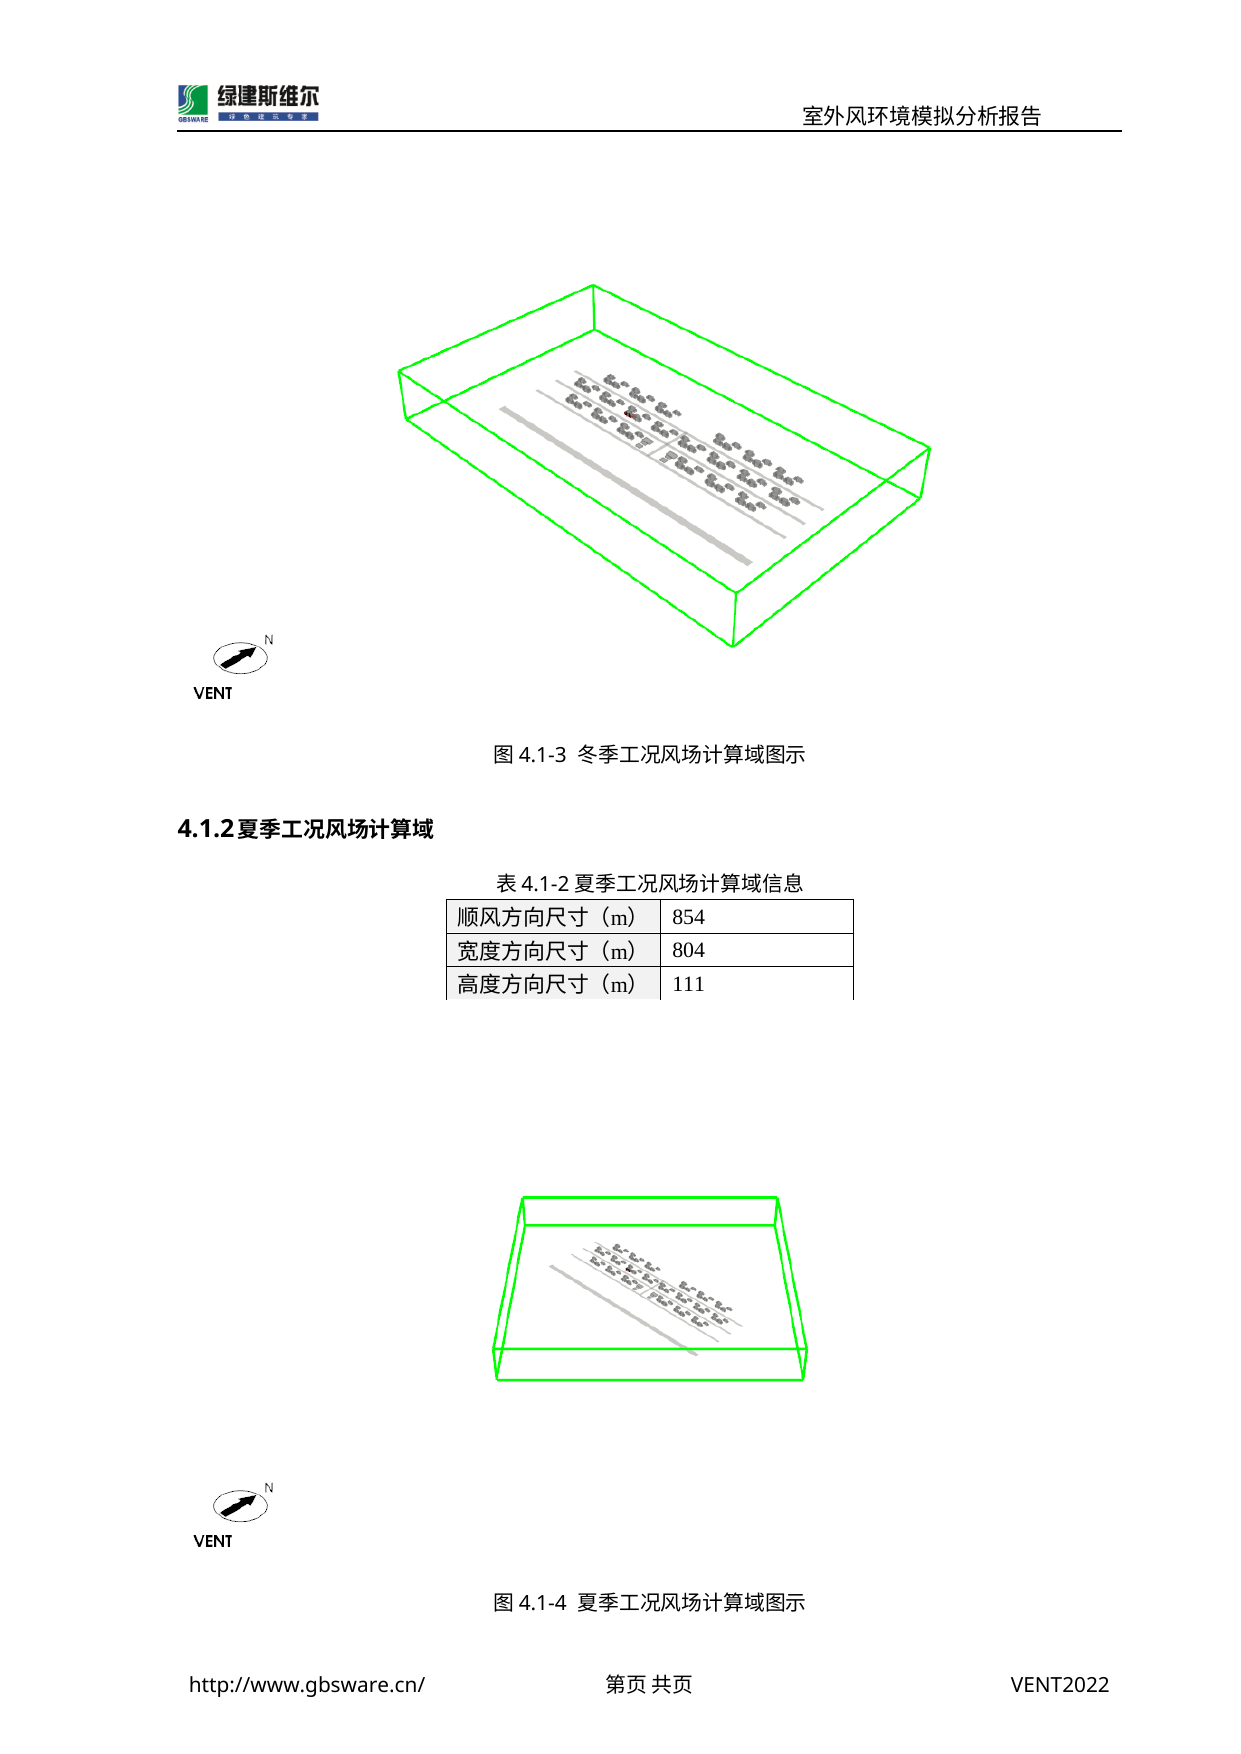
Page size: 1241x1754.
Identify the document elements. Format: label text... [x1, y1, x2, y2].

picture [177, 82, 320, 124]
table_cell 高度方向尺寸（m） [447, 967, 660, 999]
picture [184, 1000, 1115, 1560]
table_cell 804 [661, 934, 853, 966]
text 表 4.1-2 夏季工况风场计算域信息 [177, 866, 1122, 899]
table_cell 111 [661, 967, 853, 999]
table_cell 宽度方向尺寸（m） [447, 934, 660, 966]
subtitle 夏季工况风场计算域 [177, 795, 1122, 860]
table_header 854 [661, 900, 853, 932]
picture [184, 152, 1115, 712]
table_header 顺风方向尺寸（m） [447, 900, 660, 932]
